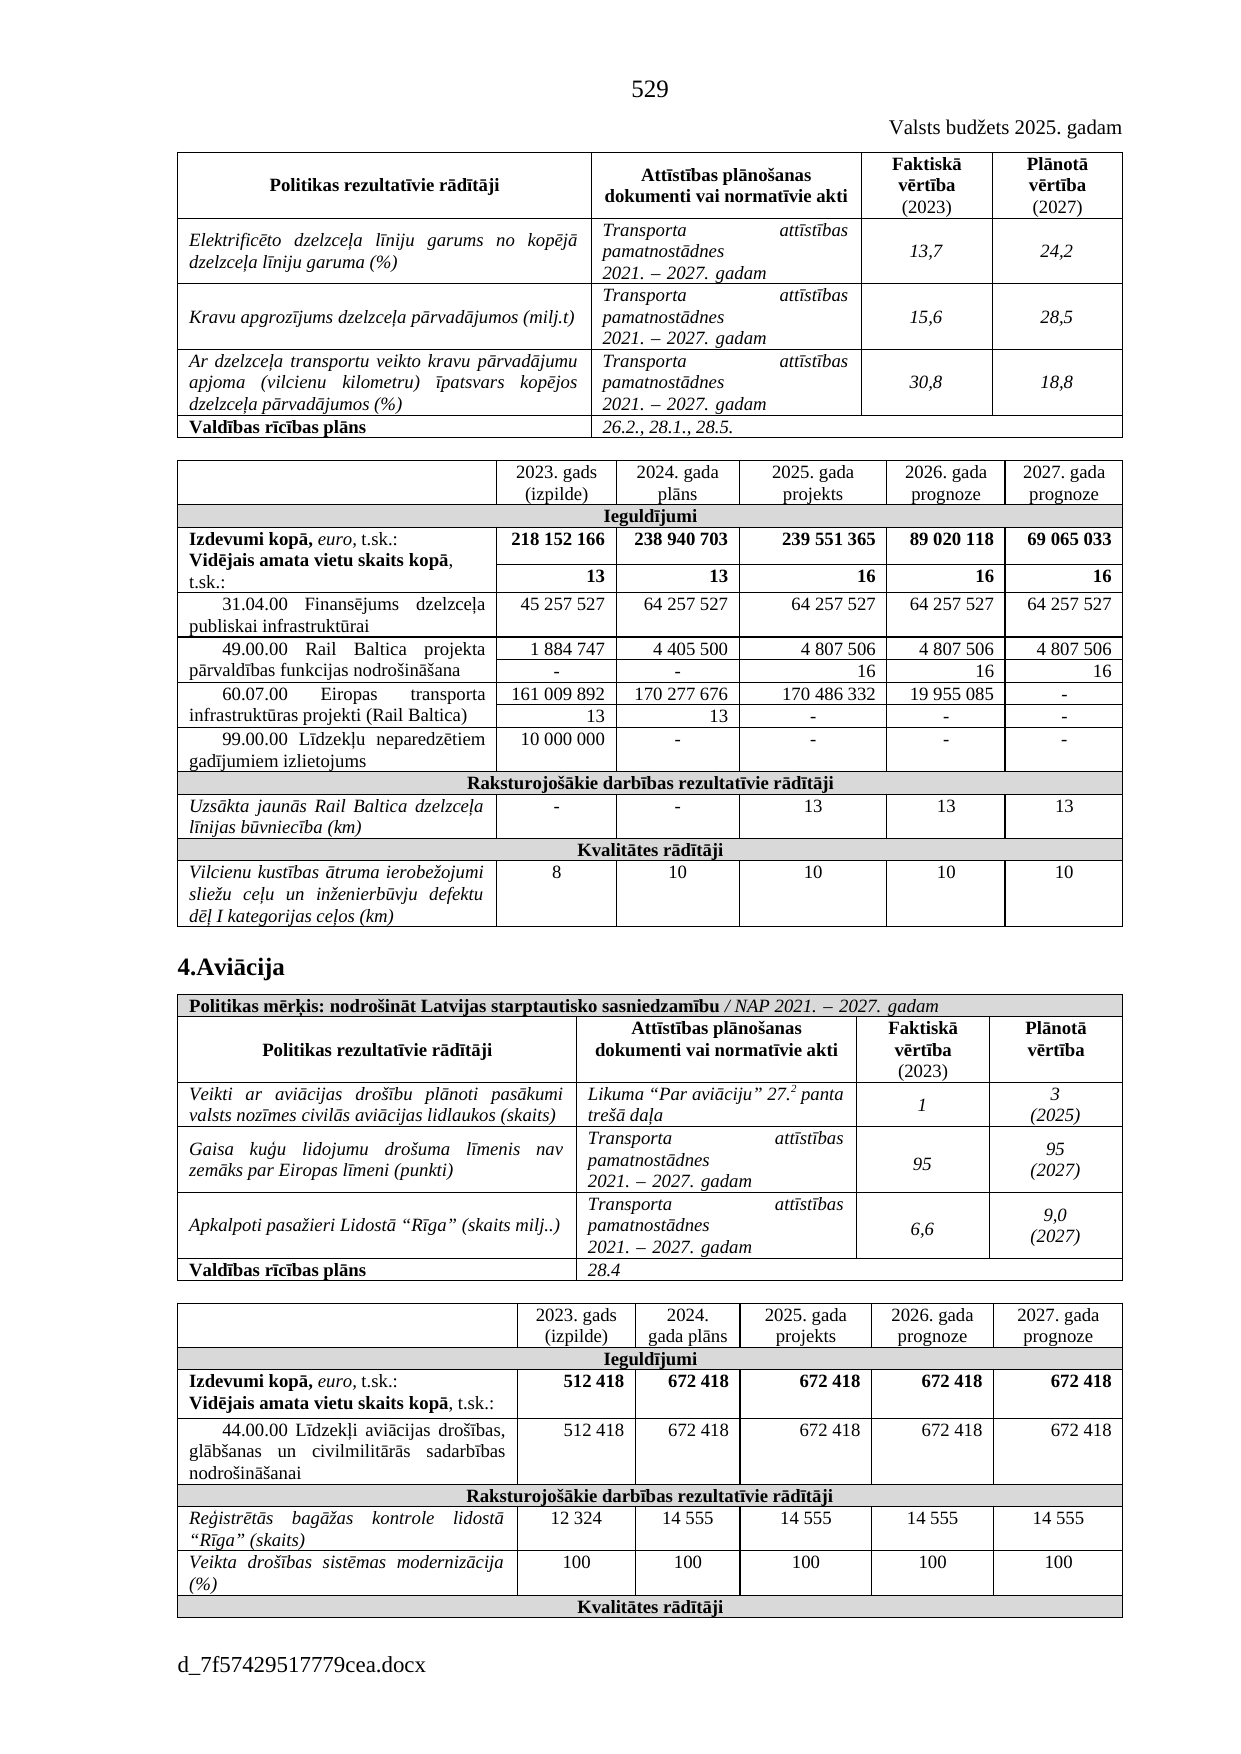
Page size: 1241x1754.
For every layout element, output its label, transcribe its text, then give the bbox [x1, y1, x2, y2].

table_cell 16 [740, 660, 886, 682]
table_cell 3 (2025) [990, 1083, 1122, 1126]
table_cell 16 [740, 565, 886, 592]
table_cell Izdevumi kopā, euro, t.sk.: Vidējais amata vietu skaits kopā, t.sk.: [178, 1370, 517, 1418]
table_cell Plānotā vērtība [990, 1017, 1122, 1082]
table_cell 10 [1006, 861, 1122, 926]
table_header [178, 461, 496, 504]
table_cell 100 [994, 1551, 1122, 1594]
table_header 2023. gads (izpilde) [497, 461, 616, 504]
table_header 2027. gada prognoze [994, 1304, 1122, 1347]
table_header 2024. gada plāns [617, 461, 739, 504]
table_cell 14 555 [994, 1507, 1122, 1550]
table_header [178, 1304, 517, 1347]
table_header 2025. gada projekts [740, 461, 886, 504]
table_cell 15,6 [862, 284, 992, 349]
table_header Plānotā vērtība (2027) [993, 153, 1122, 217]
table_cell 30,8 [862, 350, 992, 414]
table_cell Valdības rīcības plāns [178, 1259, 576, 1280]
table_cell 14 555 [872, 1507, 993, 1550]
table_cell 4 807 506 [740, 638, 886, 659]
table_header 2023. gads (izpilde) [518, 1304, 635, 1347]
table_cell 64 257 527 [887, 593, 1004, 636]
table_cell 6,6 [857, 1193, 989, 1257]
table_cell Gaisa kuģu lidojumu drošuma līmenis nav zemāks par Eiropas līmeni (punkti) [178, 1127, 576, 1192]
table_cell 13 [740, 795, 886, 838]
table_cell Raksturojošākie darbības rezultatīvie rādītāji [178, 772, 1122, 794]
table_cell 8 [497, 861, 616, 926]
table_cell 10 [740, 861, 886, 926]
table_cell 672 418 [872, 1370, 993, 1418]
table_cell Kvalitātes rādītāji [178, 839, 1122, 860]
table_cell Transporta attīstības pamatnostādnes 2021. – 2027. gadam [592, 284, 861, 349]
table_cell 10 [887, 861, 1004, 926]
table_cell 28,5 [993, 284, 1122, 349]
table_cell 1 [857, 1083, 989, 1126]
table_cell 161 009 892 [497, 683, 616, 704]
table_cell Ieguldījumi [178, 505, 1122, 527]
table_cell 512 418 [518, 1370, 635, 1418]
table_cell 89 020 118 [887, 528, 1004, 563]
table_cell 45 257 527 [497, 593, 616, 636]
table_cell 672 418 [872, 1419, 993, 1483]
table_cell 13,7 [862, 219, 992, 283]
table_cell Transporta attīstības pamatnostādnes 2021. – 2027. gadam [592, 350, 861, 414]
table_cell 16 [887, 565, 1004, 592]
table_cell 10 000 000 [497, 728, 616, 771]
table_cell Uzsākta jaunās Rail Baltica dzelzceļa līnijas būvniecība (km) [178, 795, 496, 838]
table_cell 24,2 [993, 219, 1122, 283]
table_cell 13 [617, 705, 739, 727]
table_cell 16 [1006, 565, 1122, 592]
table_header 2027. gada prognoze [1006, 461, 1122, 504]
table_cell Raksturojošākie darbības rezultatīvie rādītāji [178, 1485, 1122, 1506]
table_cell 16 [1006, 660, 1122, 682]
table_cell 672 418 [636, 1419, 739, 1483]
table_header Attīstības plānošanas dokumenti vai normatīvie akti [592, 153, 861, 217]
table_cell 18,8 [993, 350, 1122, 414]
table_cell 31.04.00 Finansējums dzelzceļa publiskai infrastruktūrai [178, 593, 496, 636]
table_cell Faktiskā vērtība (2023) [857, 1017, 989, 1082]
table_cell 13 [497, 565, 616, 592]
table_cell 12 324 [518, 1507, 635, 1550]
table_cell 672 418 [741, 1419, 871, 1483]
table_cell 4 807 506 [1006, 638, 1122, 659]
table_cell Kravu apgrozījums dzelzceļa pārvadājumos (milj.t) [178, 284, 591, 349]
table_cell 672 418 [636, 1370, 739, 1418]
table_cell - [1006, 683, 1122, 704]
table_header Politikas mērķis: nodrošināt Latvijas starptautisko sasniedzamību / NAP 2021. – 2027. gadam [178, 995, 1122, 1016]
table_cell Vilcienu kustības ātruma ierobežojumi sliežu ceļu un inženierbūvju defektu dēļ I kategorijas ceļos (km) [178, 861, 496, 926]
table_cell - [740, 728, 886, 771]
table_cell 170 277 676 [617, 683, 739, 704]
table_cell 4 405 500 [617, 638, 739, 659]
table_cell 100 [518, 1551, 635, 1594]
table_cell Reģistrētās bagāžas kontrole lidostā “Rīga” (skaits) [178, 1507, 517, 1550]
table_cell 26.2., 28.1., 28.5. [592, 416, 1122, 437]
table_cell 64 257 527 [740, 593, 886, 636]
table_cell Attīstības plānošanas dokumenti vai normatīvie akti [577, 1017, 856, 1082]
table_header 2026. gada prognoze [872, 1304, 993, 1347]
table_cell 49.00.00 Rail Baltica projekta pārvaldības funkcijas nodrošināšana [178, 638, 496, 682]
table_cell 44.00.00 Līdzekļi aviācijas drošības, glābšanas un civilmilitārās sadarbības nodrošināšanai [178, 1419, 517, 1483]
table_cell 13 [1006, 795, 1122, 838]
table_cell 95 (2027) [990, 1127, 1122, 1192]
table_cell 13 [497, 705, 616, 727]
table_cell 100 [636, 1551, 739, 1594]
table_cell 672 418 [994, 1419, 1122, 1483]
table_header 2026. gada prognoze [887, 461, 1004, 504]
table_cell - [1006, 705, 1122, 727]
table_header 2025. gada projekts [741, 1304, 871, 1347]
table_cell - [617, 795, 739, 838]
table_cell Ar dzelzceļa transportu veikto kravu pārvadājumu apjoma (vilcienu kilometru) īpatsvars kopējos dzelzceļa pārvadājumos (%) [178, 350, 591, 414]
table_cell Transporta attīstības pamatnostādnes 2021. – 2027. gadam [577, 1193, 856, 1257]
table_cell 170 486 332 [740, 683, 886, 704]
table_cell Veikti ar aviācijas drošību plānoti pasākumi valsts nozīmes civilās aviācijas lidlaukos (skaits) [178, 1083, 576, 1126]
table_cell Elektrificēto dzelzceļa līniju garums no kopējā dzelzceļa līniju garuma (%) [178, 219, 591, 283]
table_cell 95 [857, 1127, 989, 1192]
table_cell Ieguldījumi [178, 1348, 1122, 1369]
table_cell 60.07.00 Eiropas transporta infrastruktūras projekti (Rail Baltica) [178, 683, 496, 727]
table_cell Veikta drošības sistēmas modernizācija (%) [178, 1551, 517, 1594]
table_cell Transporta attīstības pamatnostādnes 2021. – 2027. gadam [592, 219, 861, 283]
table_cell 239 551 365 [740, 528, 886, 563]
table_cell 64 257 527 [1006, 593, 1122, 636]
table_cell 238 940 703 [617, 528, 739, 563]
table_cell Kvalitātes rādītāji [178, 1596, 1122, 1617]
table_cell Apkalpoti pasažieri Lidostā “Rīga” (skaits milj..) [178, 1193, 576, 1257]
table_cell 14 555 [741, 1507, 871, 1550]
table_cell 672 418 [994, 1370, 1122, 1418]
text 4.Aviācija [177, 952, 1122, 981]
table_cell 4 807 506 [887, 638, 1004, 659]
table_cell Politikas rezultatīvie rādītāji [178, 1017, 576, 1082]
table_cell 672 418 [741, 1370, 871, 1418]
table_cell 10 [617, 861, 739, 926]
table_cell - [740, 705, 886, 727]
table_cell 69 065 033 [1006, 528, 1122, 563]
table_cell 19 955 085 [887, 683, 1004, 704]
table_cell Valdības rīcības plāns [178, 416, 591, 437]
table_cell - [497, 660, 616, 682]
table_cell 13 [887, 795, 1004, 838]
table_header 2024. gada plāns [636, 1304, 739, 1347]
table_cell 1 884 747 [497, 638, 616, 659]
table_header Politikas rezultatīvie rādītāji [178, 153, 591, 217]
table_cell - [617, 660, 739, 682]
table_cell 14 555 [636, 1507, 739, 1550]
table_cell - [497, 795, 616, 838]
table_cell 99.00.00 Līdzekļu neparedzētiem gadījumiem izlietojums [178, 728, 496, 771]
table_cell - [1006, 728, 1122, 771]
table_cell 13 [617, 565, 739, 592]
table_cell 218 152 166 [497, 528, 616, 563]
table_cell Likuma “Par aviāciju” 27.2 panta trešā daļa [577, 1083, 856, 1126]
table_cell 9,0 (2027) [990, 1193, 1122, 1257]
table_cell 16 [887, 660, 1004, 682]
table_cell Izdevumi kopā, euro, t.sk.: Vidējais amata vietu skaits kopā, t.sk.: [178, 528, 496, 592]
table_cell 100 [872, 1551, 993, 1594]
table_cell - [887, 728, 1004, 771]
table_cell 100 [741, 1551, 871, 1594]
table_cell Transporta attīstības pamatnostādnes 2021. – 2027. gadam [577, 1127, 856, 1192]
table_cell - [887, 705, 1004, 727]
table_cell 28.4 [577, 1259, 1122, 1280]
table_header Faktiskā vērtība (2023) [862, 153, 992, 217]
table_cell 64 257 527 [617, 593, 739, 636]
table_cell - [617, 728, 739, 771]
table_cell 512 418 [518, 1419, 635, 1483]
